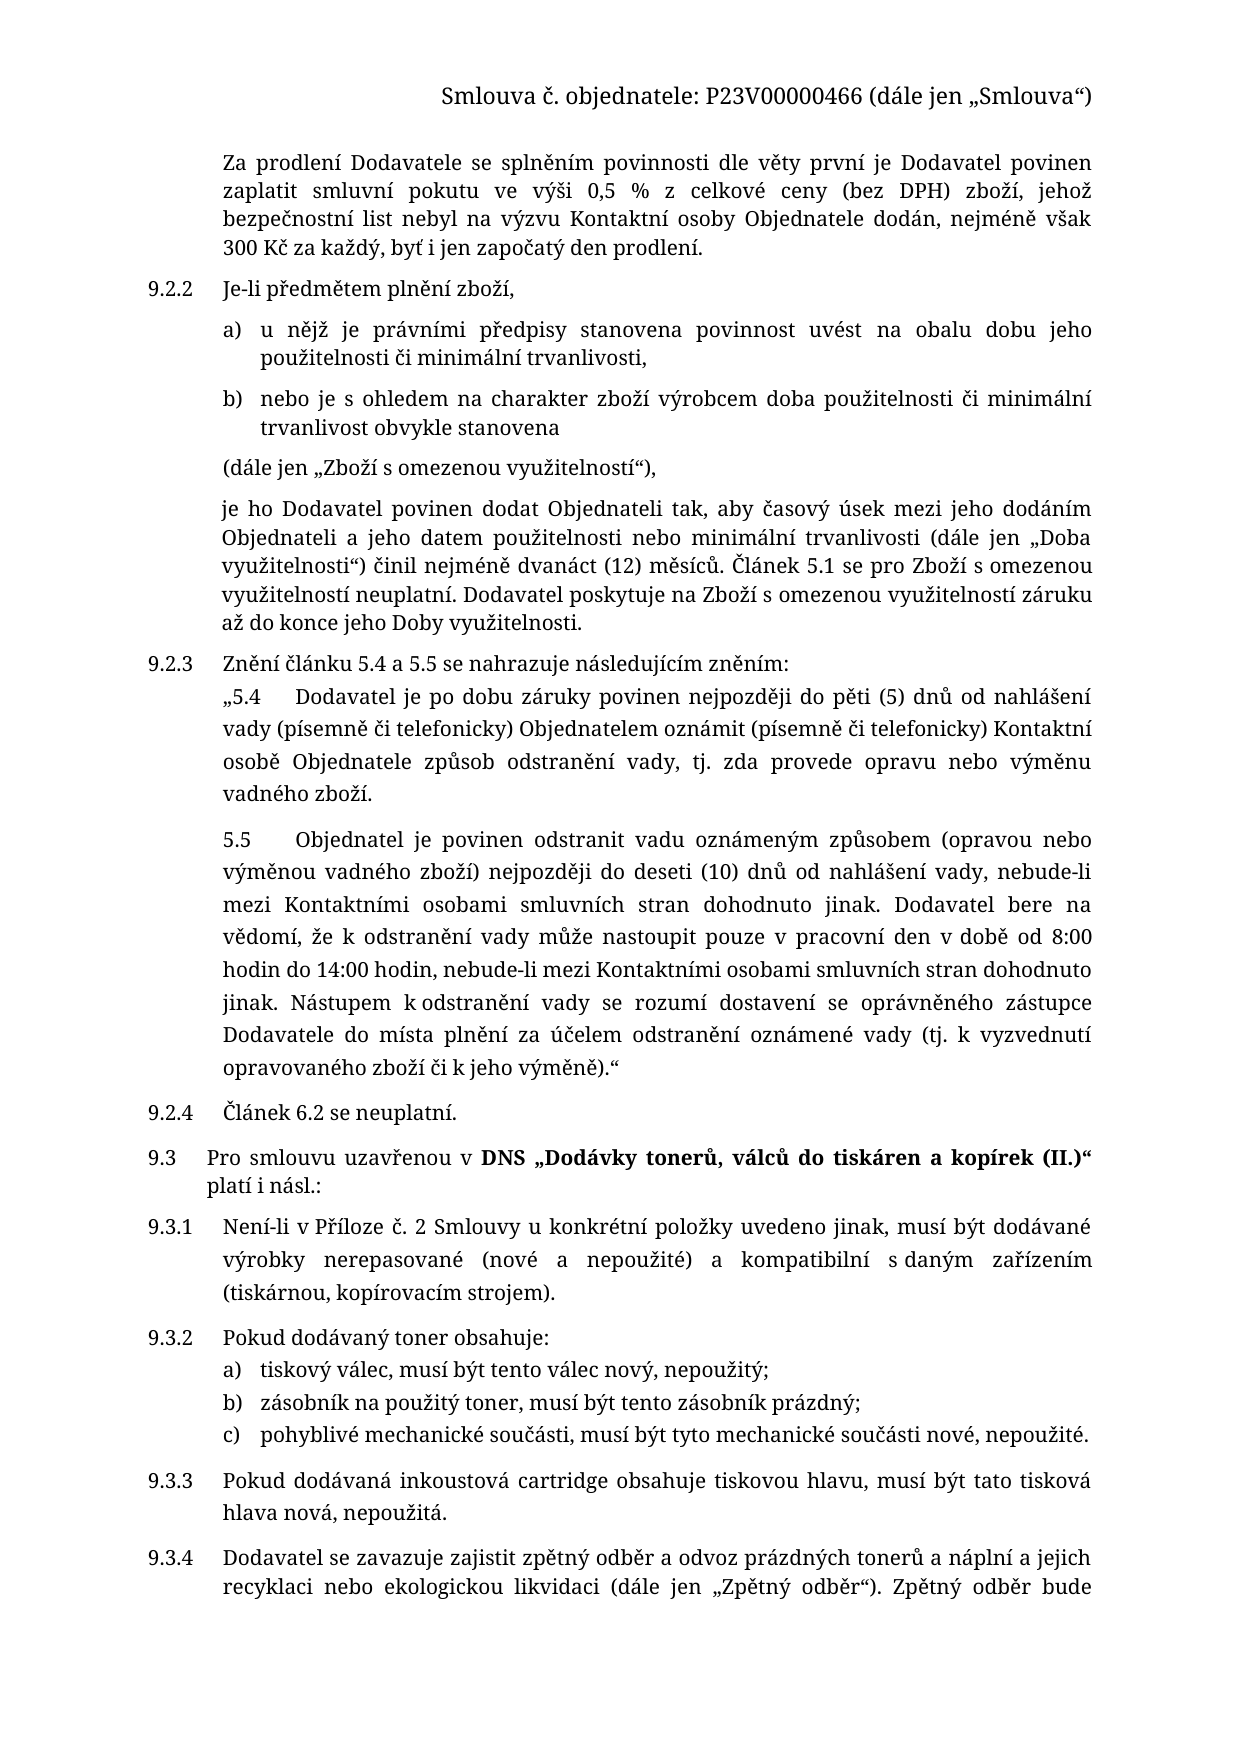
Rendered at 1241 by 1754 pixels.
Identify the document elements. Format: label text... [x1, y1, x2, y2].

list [148, 1543, 1093, 1600]
list pohyblivé mechanické součásti, musí být tyto mechanické součásti nové, nepoužité. [223, 1421, 1093, 1449]
list Článek 6.2 se neuplatní. [148, 1098, 1093, 1126]
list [148, 148, 1093, 261]
list Pro smlouvu uzavřenou v DNS „Dodávky tonerů, válců do tiskáren a kopírek (II.)“ platí i násl.: [148, 1143, 1093, 1200]
list „5.4 Dodavatel je po dobu záruky povinen nejpozději do pěti (5) dnů od nahlášení vady (písemně či telefonicky) Objednatelem oznámit (písemně či telefonicky) Kontaktní osobě Objednatele způsob odstranění vady, tj. zda provede opravu nebo výměnu vadného zboží. [223, 682, 1093, 808]
list u nějž je právními předpisy stanovena povinnost uvést na obalu dobu jeho použitelnosti či minimální trvanlivosti, [223, 315, 1093, 372]
list nebo je s ohledem na charakter zboží výrobcem doba použitelnosti či minimální trvanlivost obvykle stanovena [223, 384, 1093, 441]
text je ho Dodavatel povinen dodat Objednateli tak, aby časový úsek mezi jeho dodáním Objednateli a jeho datem použitelnosti nebo minimální trvanlivosti (dále jen „Doba využitelnosti“) činil nejméně dvanáct (12) měsíců. Článek 5.1 se pro Zboží s omezenou využitelností neuplatní. Dodavatel poskytuje na Zboží s omezenou využitelností záruku až do konce jeho Doby využitelnosti. [221, 494, 1093, 637]
list tiskový válec, musí být tento válec nový, nepoužitý; [223, 1355, 1093, 1384]
list 5.5 Objednatel je povinen odstranit vadu oznámeným způsobem (opravou nebo výměnou vadného zboží) nejpozději do deseti (10) dnů od nahlášení vady, nebude-li mezi Kontaktními osobami smluvních stran dohodnuto jinak. Dodavatel bere na vědomí, že k odstranění vady může nastoupit pouze v pracovní den v době od 8:00 hodin do 14:00 hodin, nebude-li mezi Kontaktními osobami smluvních stran dohodnuto jinak. Nástupem k odstranění vady se rozumí dostavení se oprávněného zástupce Dodavatele do místa plnění za účelem odstranění oznámené vady (tj. k vyzvednutí opravovaného zboží či k jeho výměně).“ [223, 825, 1093, 1081]
list Pokud dodávaný toner obsahuje: [148, 1323, 1093, 1351]
list zásobník na použitý toner, musí být tento zásobník prázdný; [223, 1388, 1093, 1416]
list Je-li předmětem plnění zboží, [148, 274, 1093, 302]
list Znění článku 5.4 a 5.5 se nahrazuje následujícím zněním: [148, 649, 1093, 678]
list Pokud dodávaná inkoustová cartridge obsahuje tiskovou hlavu, musí být tato tisková hlava nová, nepoužitá. [148, 1466, 1093, 1527]
list Není-li v Příloze č. 2 Smlouvy u konkrétní položky uvedeno jinak, musí být dodávané výrobky nerepasované (nové a nepoužité) a kompatibilní s daným zařízením (tiskárnou, kopírovacím strojem). [148, 1212, 1093, 1306]
text (dále jen „Zboží s omezenou využitelností“), [223, 453, 1093, 482]
